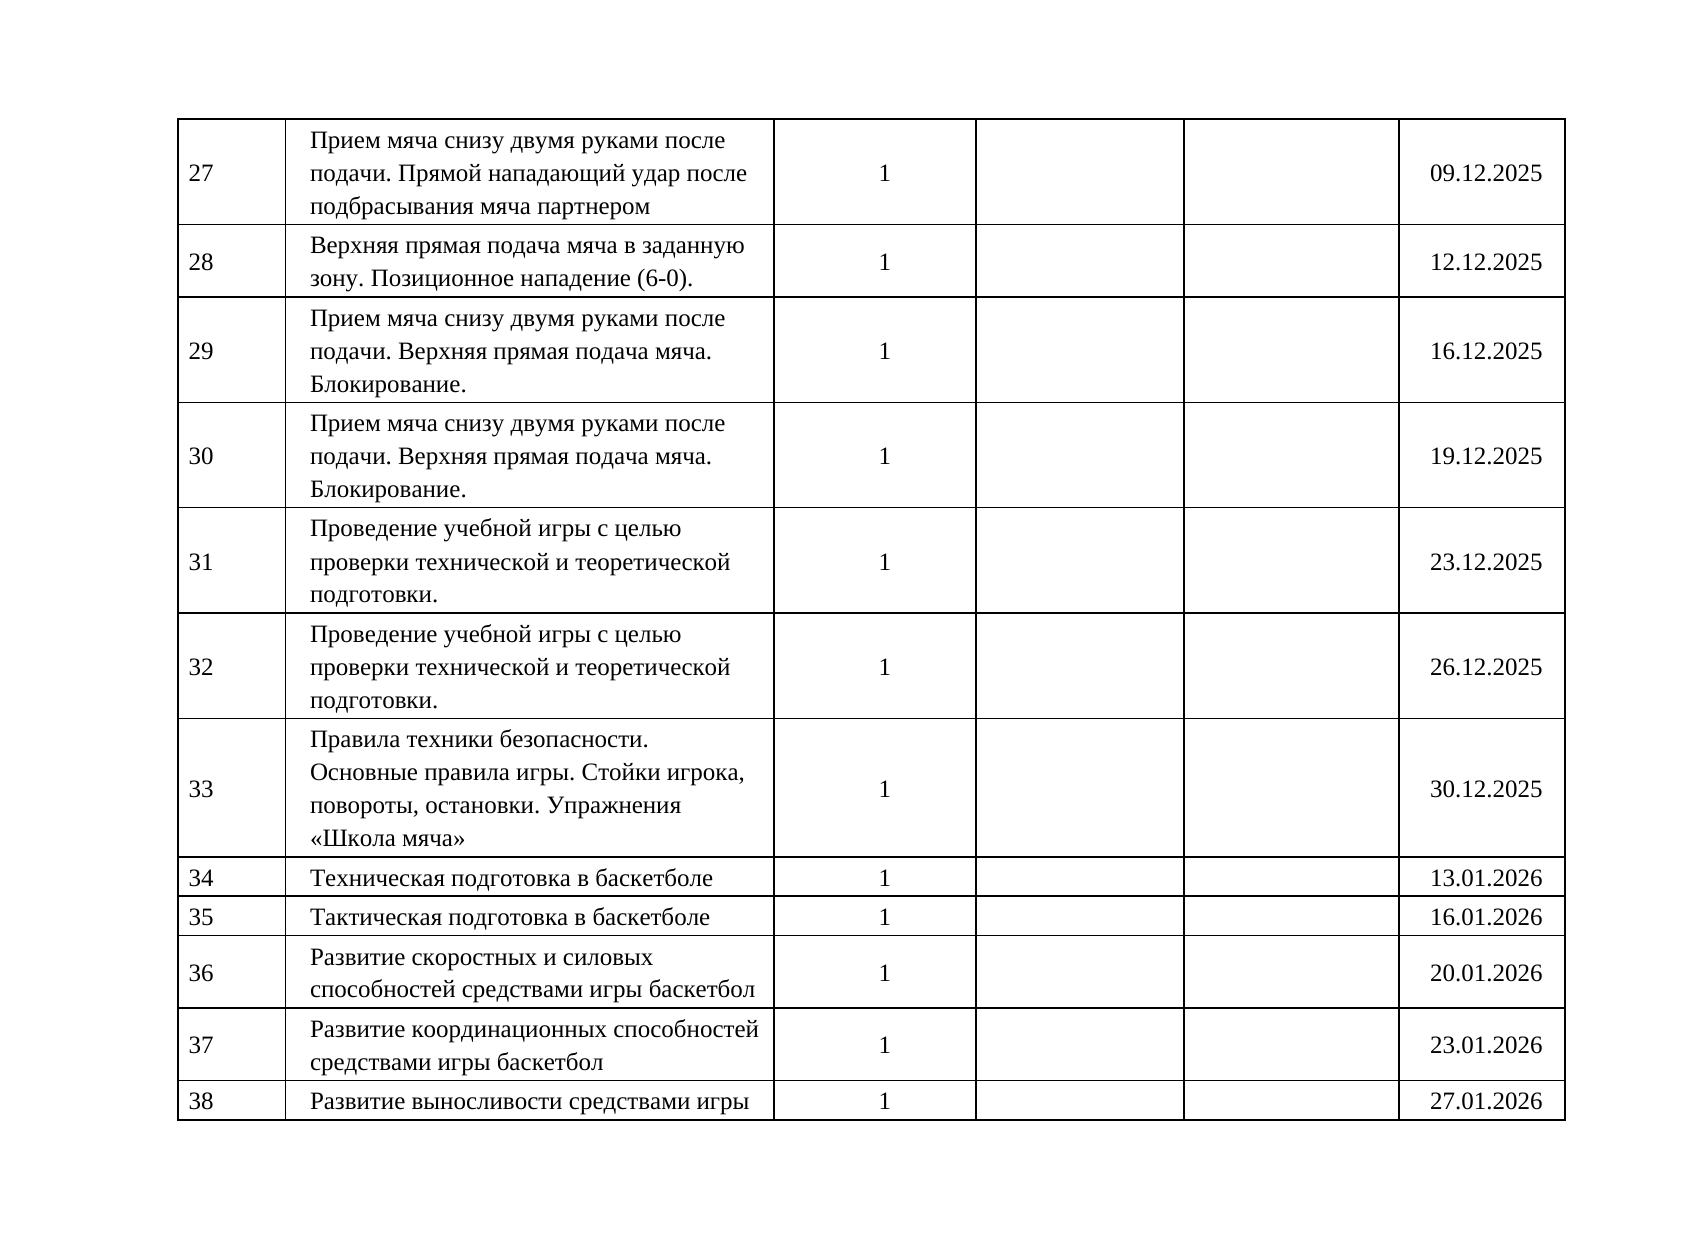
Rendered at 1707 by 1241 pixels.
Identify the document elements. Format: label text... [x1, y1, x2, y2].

table_cell [1185, 719, 1398, 856]
table_cell [1185, 614, 1398, 718]
table_cell 34 [179, 858, 285, 895]
table_cell 20.01.2026 [1400, 936, 1564, 1007]
table_cell 12.12.2025 [1400, 225, 1564, 296]
table_cell 26.12.2025 [1400, 614, 1564, 718]
table_cell 33 [179, 719, 285, 856]
table_cell Развитие скоростных и силовых способностей средствами игры баскетбол [286, 936, 773, 1007]
table_cell 32 [179, 614, 285, 718]
table_cell [977, 1009, 1183, 1079]
table_cell 37 [179, 1009, 285, 1079]
table_cell 1 [775, 1009, 975, 1079]
table_cell Прием мяча снизу двумя руками после подачи. Верхняя прямая подача мяча. Блокирование. [286, 298, 773, 401]
table_cell Проведение учебной игры с целью проверки технической и теоретической подготовки. [286, 614, 773, 718]
table_cell Проведение учебной игры с целью проверки технической и теоретической подготовки. [286, 508, 773, 612]
table_cell 1 [775, 858, 975, 895]
table_cell [977, 936, 1183, 1007]
table_cell Правила техники безопасности. Основные правила игры. Стойки игрока, повороты, остановки. Упражнения «Школа мяча» [286, 719, 773, 856]
table_cell 1 [775, 936, 975, 1007]
table_cell [977, 225, 1183, 296]
table_cell [977, 897, 1183, 935]
table_cell [977, 298, 1183, 401]
table_cell 28 [179, 225, 285, 296]
table_cell Прием мяча снизу двумя руками после подачи. Верхняя прямая подача мяча. Блокирование. [286, 403, 773, 507]
table_cell 1 [775, 614, 975, 718]
table_cell [977, 508, 1183, 612]
table_cell 1 [775, 225, 975, 296]
table_cell [1185, 403, 1398, 507]
table_cell 1 [775, 719, 975, 856]
table_cell 29 [179, 298, 285, 401]
table_cell [977, 858, 1183, 895]
table_cell Верхняя прямая подача мяча в заданную зону. Позиционное нападение (6-0). [286, 225, 773, 296]
table_cell [977, 614, 1183, 718]
table_cell [1185, 120, 1398, 223]
table_cell 35 [179, 897, 285, 935]
table_cell 27 [179, 120, 285, 223]
table_cell 30 [179, 403, 285, 507]
table_cell [977, 719, 1183, 856]
table_cell 16.12.2025 [1400, 298, 1564, 401]
table_cell 1 [775, 1081, 975, 1119]
table_cell 23.12.2025 [1400, 508, 1564, 612]
table_cell Тактическая подготовка в баскетболе [286, 897, 773, 935]
table_cell [1185, 936, 1398, 1007]
table_cell 1 [775, 298, 975, 401]
table_cell 23.01.2026 [1400, 1009, 1564, 1079]
table_cell [1185, 1081, 1398, 1119]
table_cell Техническая подготовка в баскетболе [286, 858, 773, 895]
table_cell [1185, 1009, 1398, 1079]
table_cell [977, 1081, 1183, 1119]
table_cell [977, 120, 1183, 223]
table_cell 1 [775, 508, 975, 612]
table_cell 09.12.2025 [1400, 120, 1564, 223]
table_cell 1 [775, 403, 975, 507]
table_cell 27.01.2026 [1400, 1081, 1564, 1119]
table_cell 16.01.2026 [1400, 897, 1564, 935]
table_cell Развитие координационных способностей средствами игры баскетбол [286, 1009, 773, 1079]
table_cell 30.12.2025 [1400, 719, 1564, 856]
table_cell 31 [179, 508, 285, 612]
table_cell [1185, 298, 1398, 401]
table_cell [1185, 897, 1398, 935]
table_cell [977, 403, 1183, 507]
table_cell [286, 1081, 773, 1119]
table_cell 13.01.2026 [1400, 858, 1564, 895]
table_cell 1 [775, 897, 975, 935]
table_cell [1185, 858, 1398, 895]
table_cell [1185, 225, 1398, 296]
table_cell 36 [179, 936, 285, 1007]
table_cell Прием мяча снизу двумя руками после подачи. Прямой нападающий удар после подбрасывания мяча партнером [286, 120, 773, 223]
table_cell 38 [179, 1081, 285, 1119]
table_cell 1 [775, 120, 975, 223]
table_cell [1185, 508, 1398, 612]
table_cell 19.12.2025 [1400, 403, 1564, 507]
